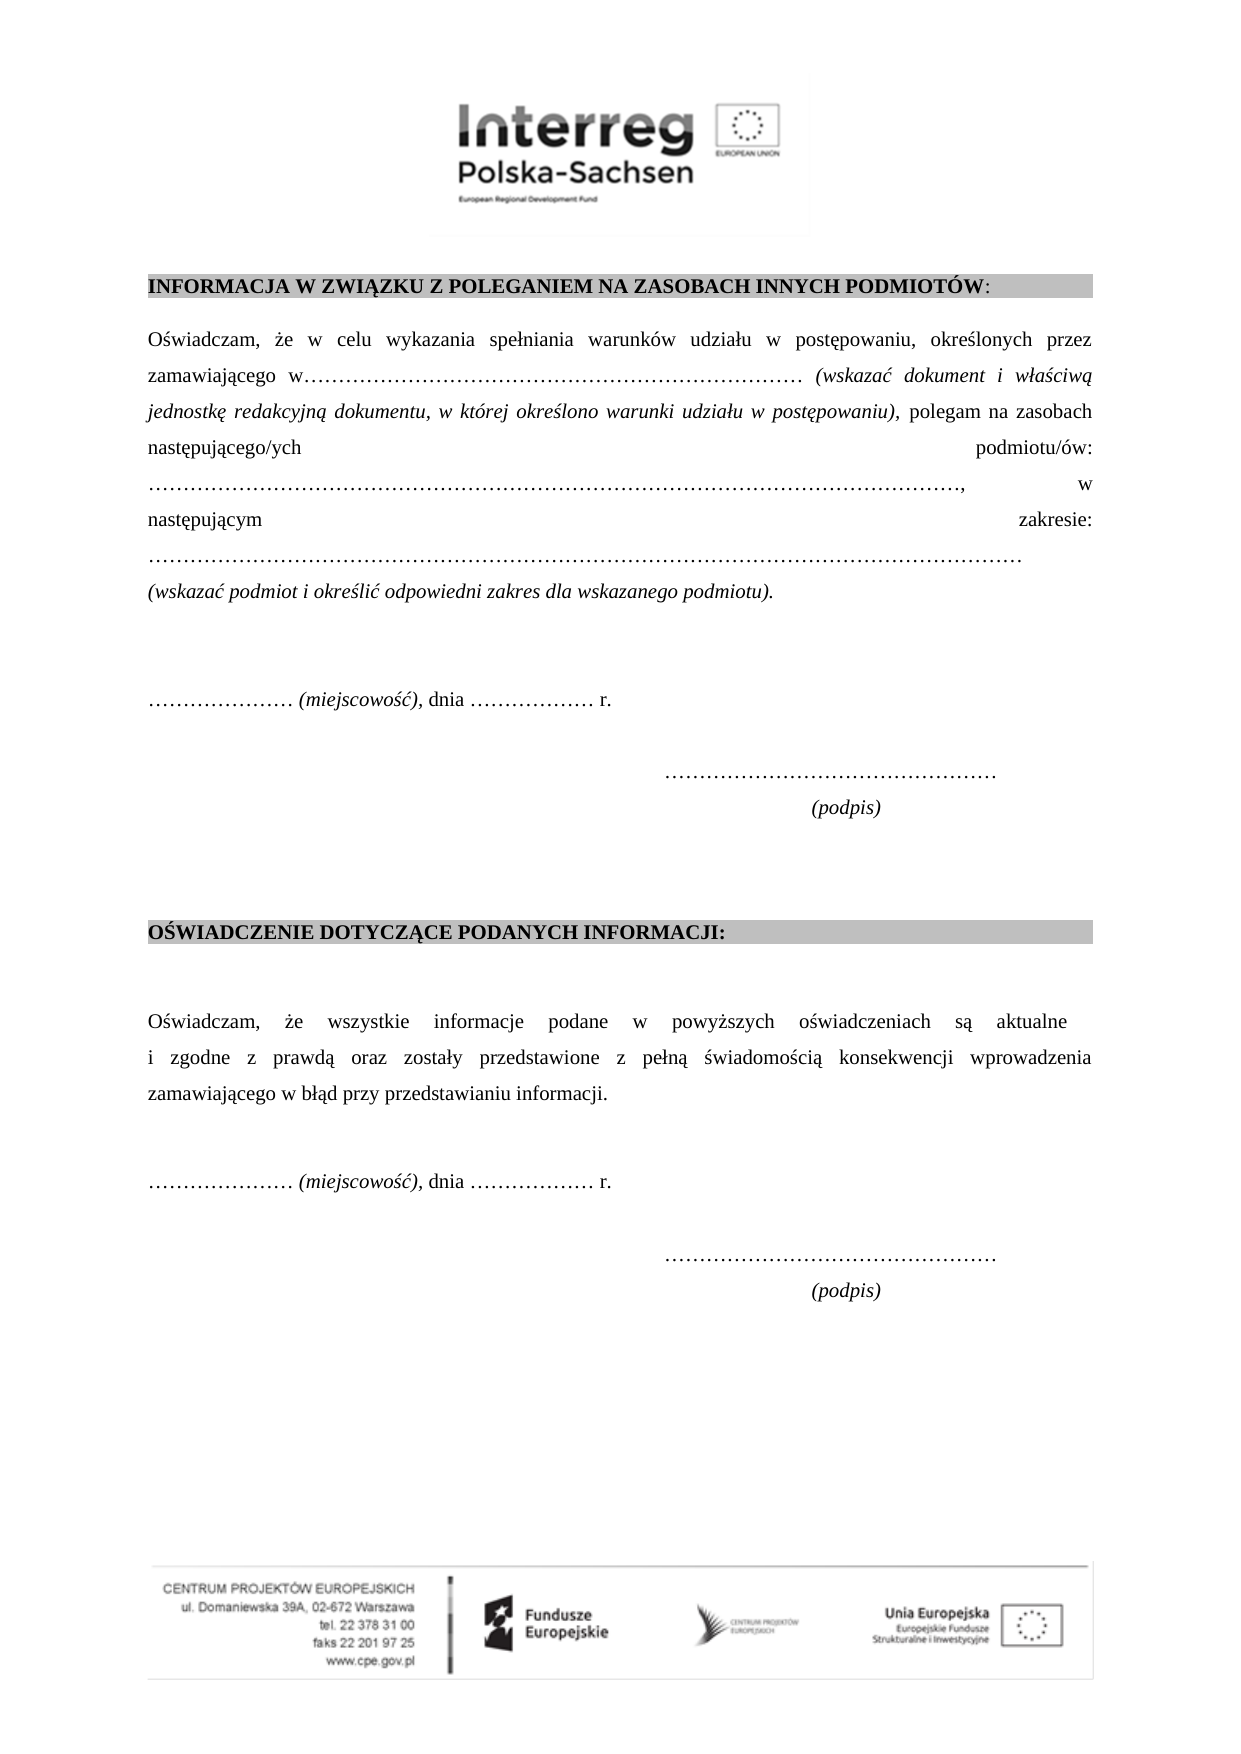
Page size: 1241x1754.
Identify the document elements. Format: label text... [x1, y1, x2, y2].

text ………………………………………… [148, 1242, 1093, 1266]
text ………………… (miejscowość), dnia ……………… r. [148, 1169, 1093, 1193]
text Oświadczam, że wszystkie informacje podane w powyższych oświadczeniach są aktualne i zgodne z prawdą oraz zostały przedstawione z pełną świadomością konsekwencji wprowadzenia zamawiającego w błąd przy przedstawianiu informacji. [148, 1009, 1093, 1105]
text Oświadczam, że w celu wykazania spełniania warunków udziału w postępowaniu, określonych przez zamawiającego w……………………………………………………………… (wskazać dokument i właściwą jednostkę redakcyjną dokumentu, w której określono warunki udziału w postępowaniu), polegam na zasobach następującego/ych podmiotu/ów: ………………………………………………………………………………………………………, w następującym zakresie: ……………………………………………………………………………………………………………… (wskazać podmiot i określić odpowiedni zakres dla wskazanego podmiotu). [148, 327, 1093, 603]
text (podpis) [738, 795, 1093, 819]
picture [147, 1561, 1095, 1681]
text ………………………………………… [148, 759, 1093, 783]
text OŚWIADCZENIE DOTYCZĄCE PODANYCH INFORMACJI: [148, 920, 1093, 944]
picture [428, 73, 812, 238]
text INFORMACJA W ZWIĄZKU Z POLEGANIEM NA ZASOBACH INNYCH PODMIOTÓW: [148, 274, 1093, 298]
text ………………… (miejscowość), dnia ……………… r. [148, 687, 1093, 711]
text (podpis) [738, 1278, 1093, 1302]
